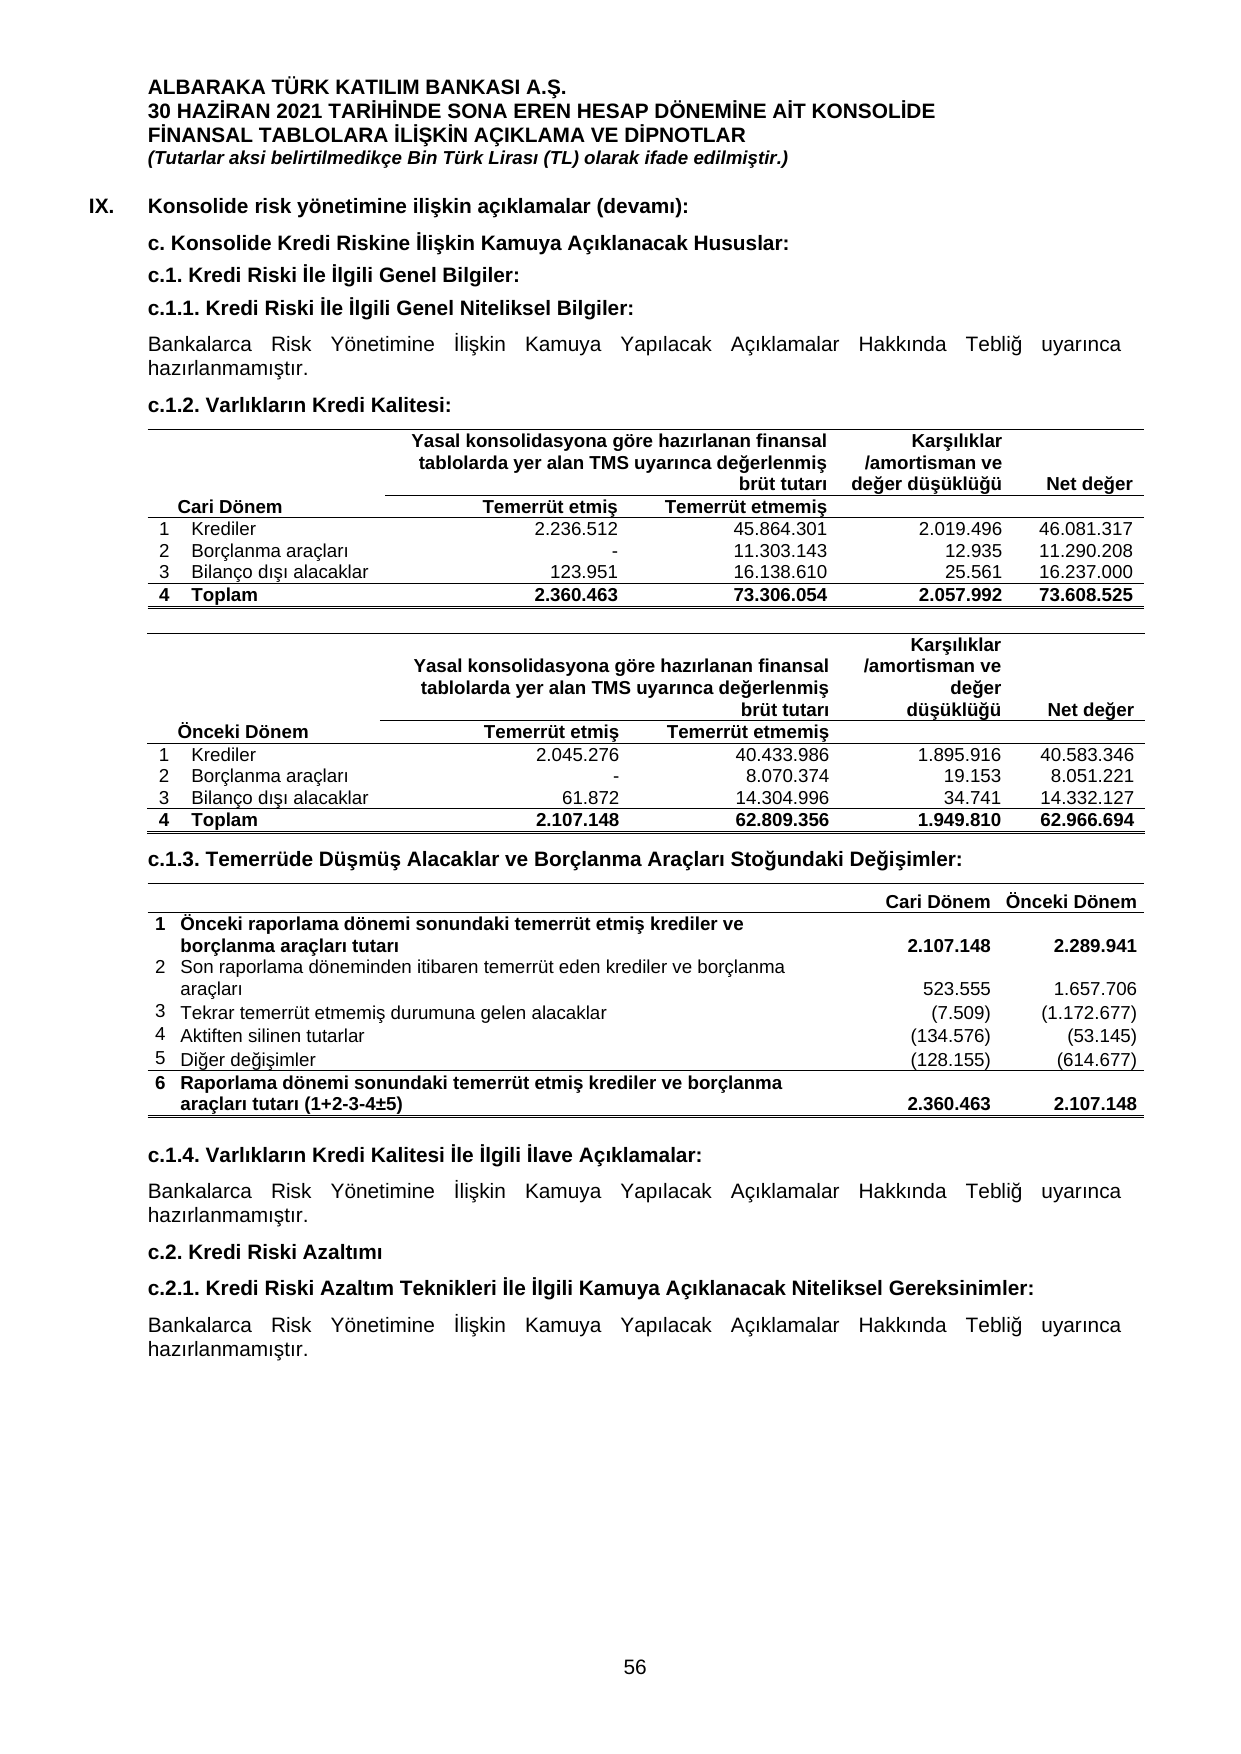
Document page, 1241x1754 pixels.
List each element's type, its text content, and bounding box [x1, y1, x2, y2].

text Bankalarca Risk Yönetimine İlişkin Kamuya Yapılacak Açıklamalar Hakkında Tebliğ uyarınca hazırlanmamıştır. [148, 332, 1122, 380]
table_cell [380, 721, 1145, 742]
text IX. Konsolide risk yönetimine ilişkin açıklamalar (devamı): [89, 193, 1122, 218]
text c.1.2. Varlıkların Kredi Kalitesi: [148, 392, 1122, 416]
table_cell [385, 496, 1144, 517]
text c.2.1. Kredi Riski Azaltım Teknikleri İle İlgili Kamuya Açıklanacak Niteliksel Gereksinimler: [148, 1276, 1122, 1300]
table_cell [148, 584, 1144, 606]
text c.1.3. Temerrüde Düşmüş Alacaklar ve Borçlanma Araçları Stoğundaki Değişimler: [148, 846, 1122, 870]
text c.2. Kredi Riski Azaltımı [148, 1239, 1122, 1263]
text Bankalarca Risk Yönetimine İlişkin Kamuya Yapılacak Açıklamalar Hakkında Tebliğ uyarınca hazırlanmamıştır. [148, 1312, 1122, 1360]
text c.1. Kredi Riski İle İlgili Genel Bilgiler: [148, 263, 1122, 287]
text c.1.4. Varlıkların Kredi Kalitesi İle İlgili İlave Açıklamalar: [91, 1143, 1122, 1167]
text c.1.1. Kredi Riski İle İlgili Genel Niteliksel Bilgiler: [148, 296, 1122, 319]
text c. Konsolide Kredi Riskine İlişkin Kamuya Açıklanacak Hususlar: [148, 231, 1122, 255]
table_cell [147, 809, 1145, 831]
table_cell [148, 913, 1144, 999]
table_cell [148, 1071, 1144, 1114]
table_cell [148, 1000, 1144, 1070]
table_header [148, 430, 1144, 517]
text Bankalarca Risk Yönetimine İlişkin Kamuya Yapılacak Açıklamalar Hakkında Tebliğ uyarınca hazırlanmamıştır. [148, 1179, 1122, 1227]
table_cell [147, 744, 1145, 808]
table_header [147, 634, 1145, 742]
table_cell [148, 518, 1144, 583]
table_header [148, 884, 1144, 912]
